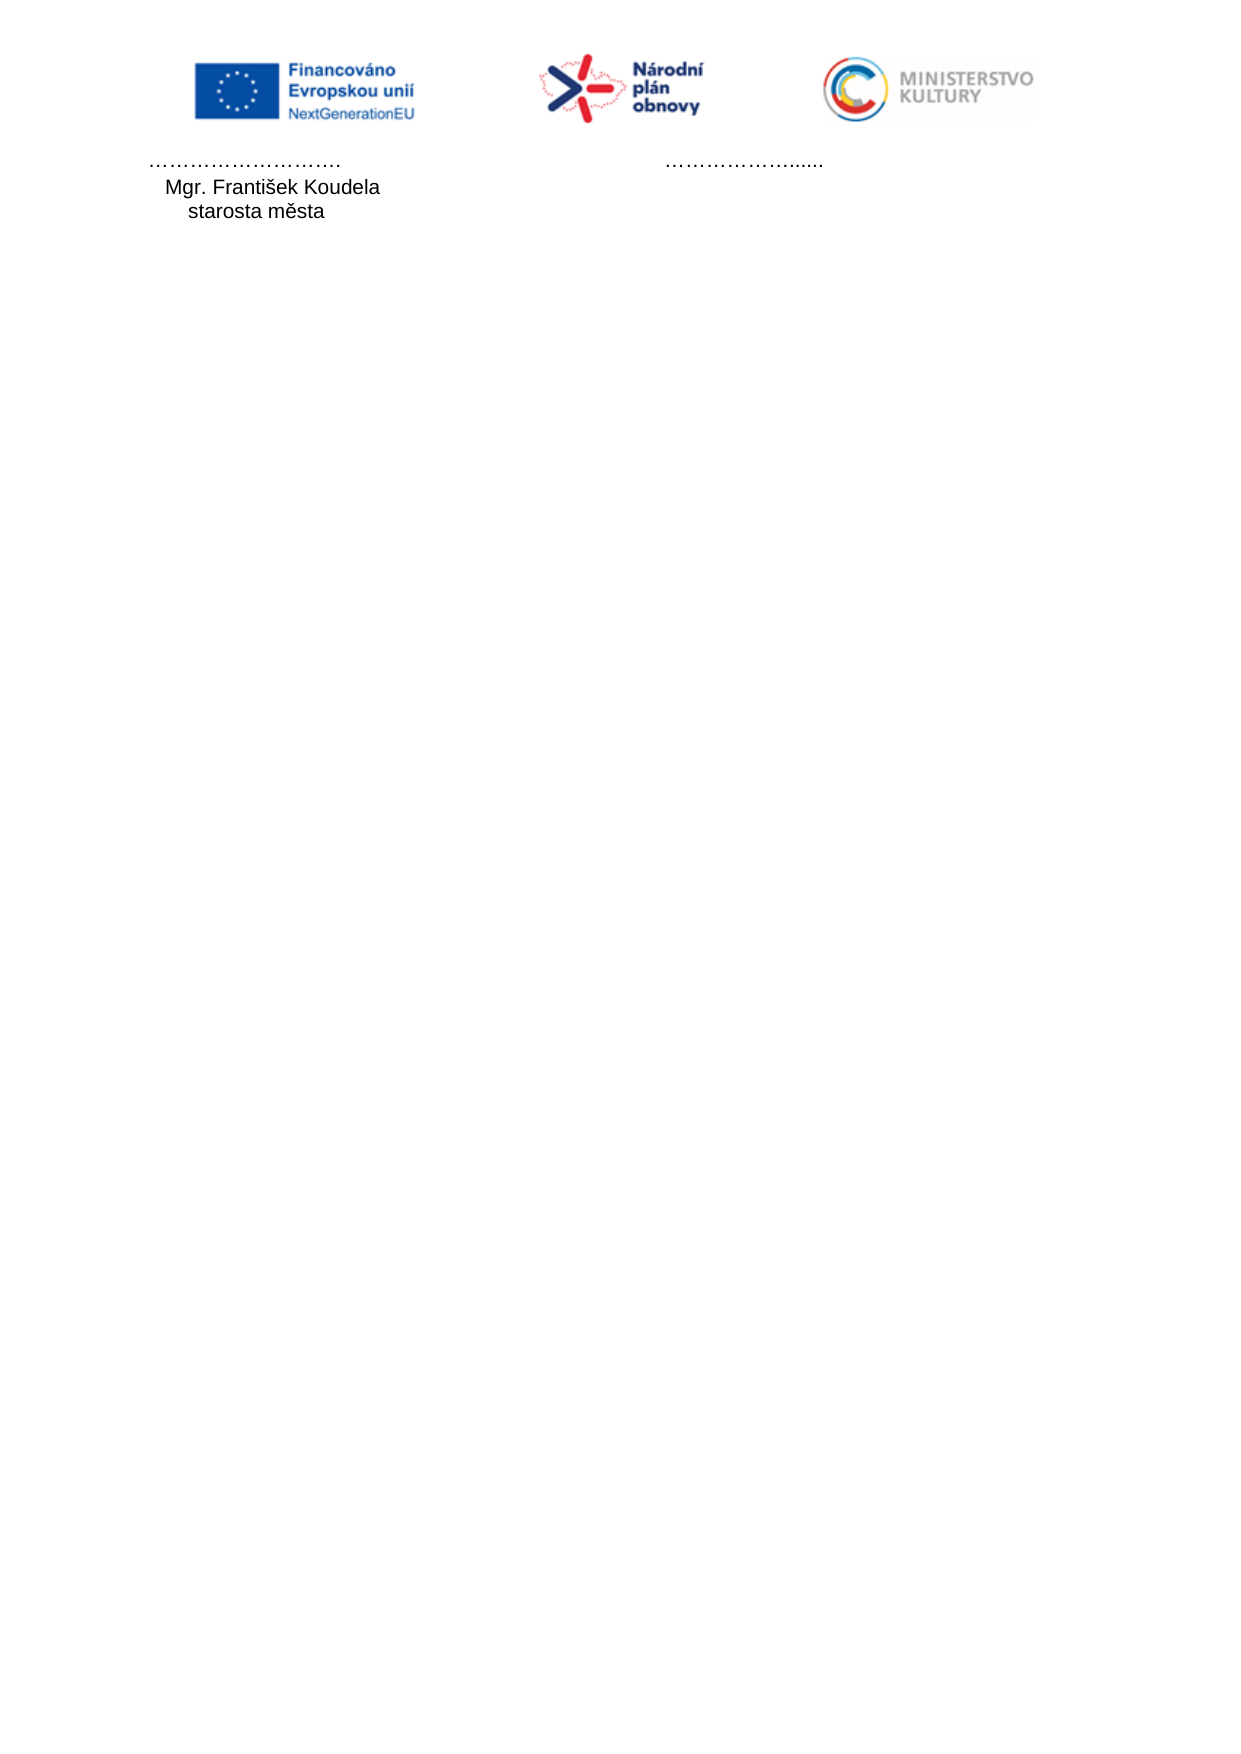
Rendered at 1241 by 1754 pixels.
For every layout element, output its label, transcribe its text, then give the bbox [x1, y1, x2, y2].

text ………………………. ………………...... [148, 148, 1093, 172]
text Mgr. František Koudela [148, 175, 1093, 199]
text starosta města [148, 199, 1093, 223]
picture [147, 31, 1093, 148]
